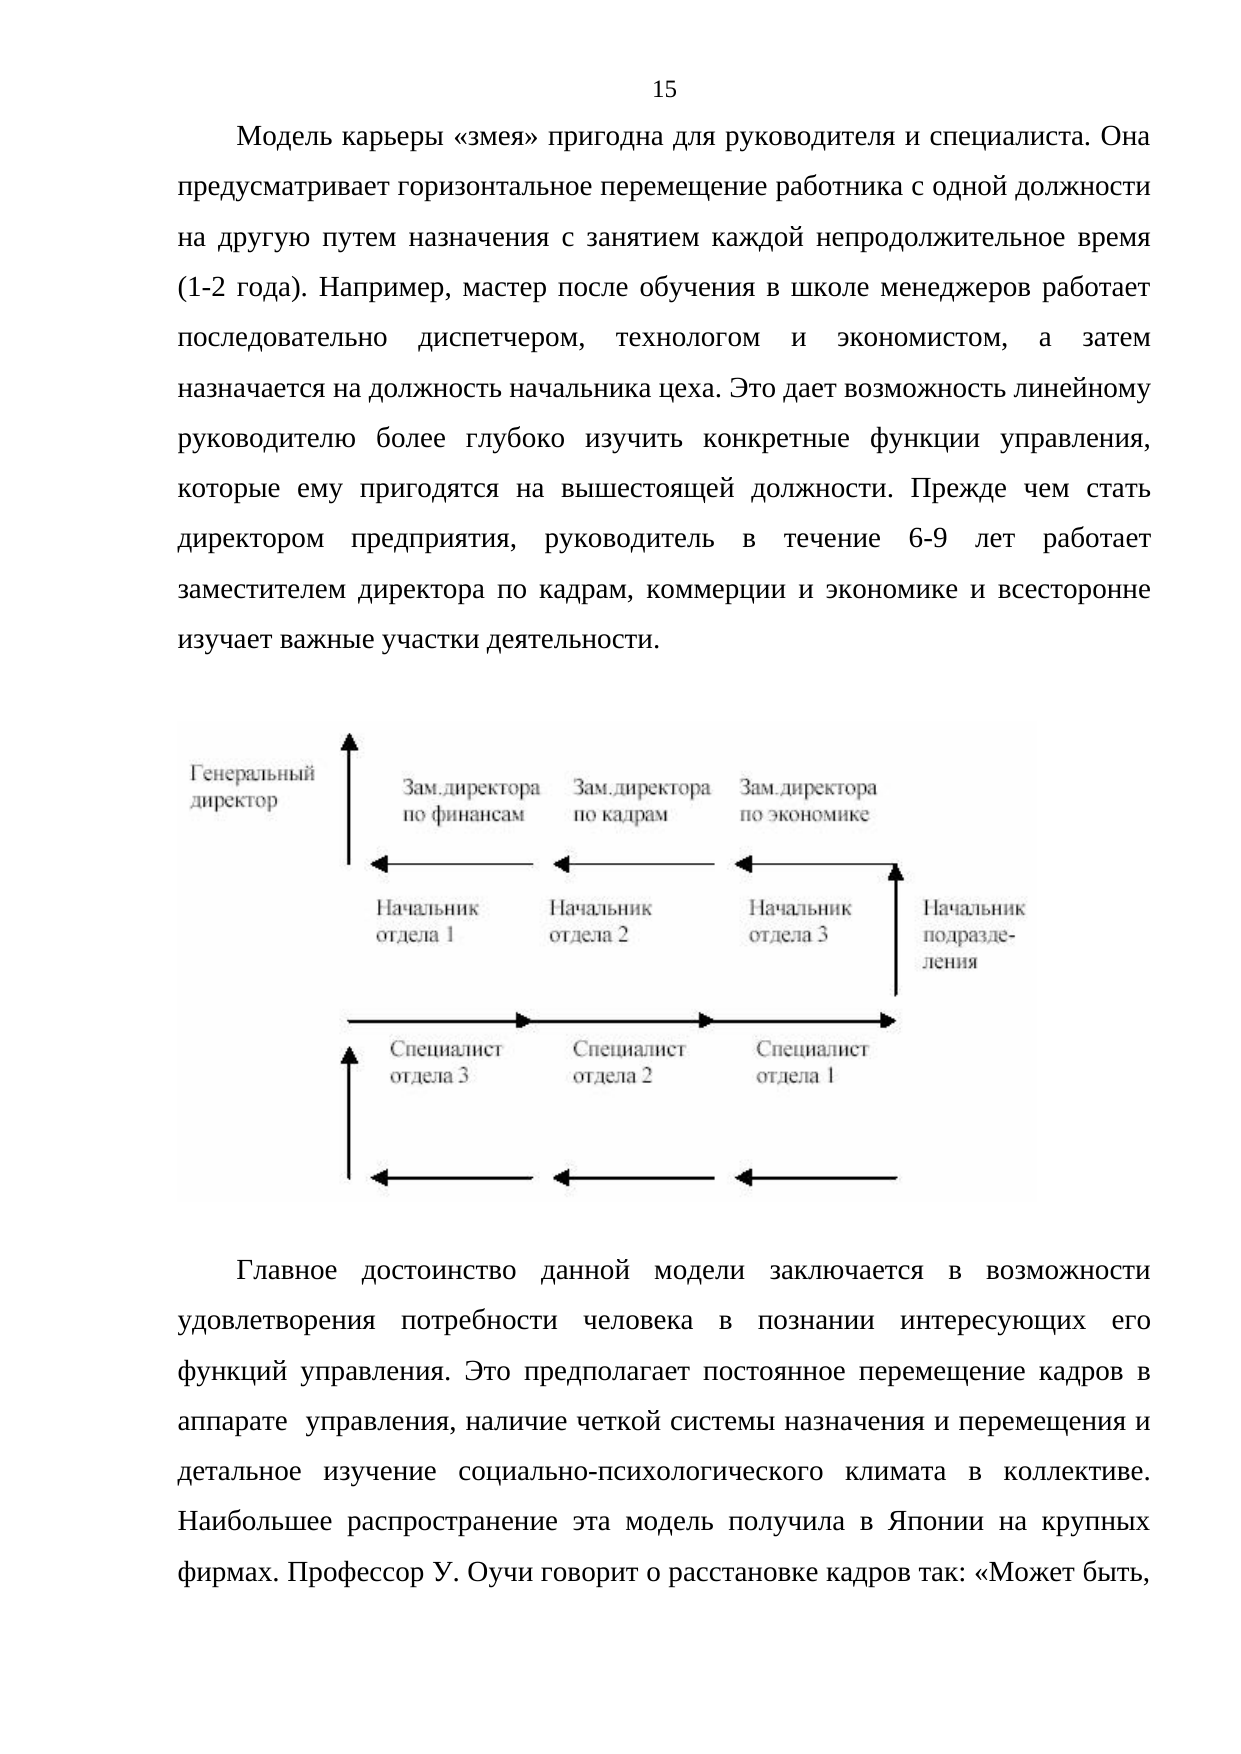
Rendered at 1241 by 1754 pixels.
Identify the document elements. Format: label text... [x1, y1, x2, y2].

text Модель карьеры «змея» пригодна для руководителя и специалиста. Она предусматривает горизонтальное перемещение работника с одной должности на другую путем назначения с занятием каждой непродолжительное время (1-2 года). Например, мастер после обучения в школе менеджеров работает последовательно диспетчером, технологом и экономистом, а затем назначается на должность начальника цеха. Это дает возможность линейному руководителю более глубоко изучить конкретные функции управления, которые ему пригодятся на вышестоящей должности. Прежде чем стать директором предприятия, руководитель в течение 6-9 лет работает заместителем директора по кадрам, коммерции и экономике и всесторонне изучает важные участки деятельности. [177, 118, 1152, 655]
picture [177, 721, 1037, 1202]
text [177, 1252, 1152, 1587]
